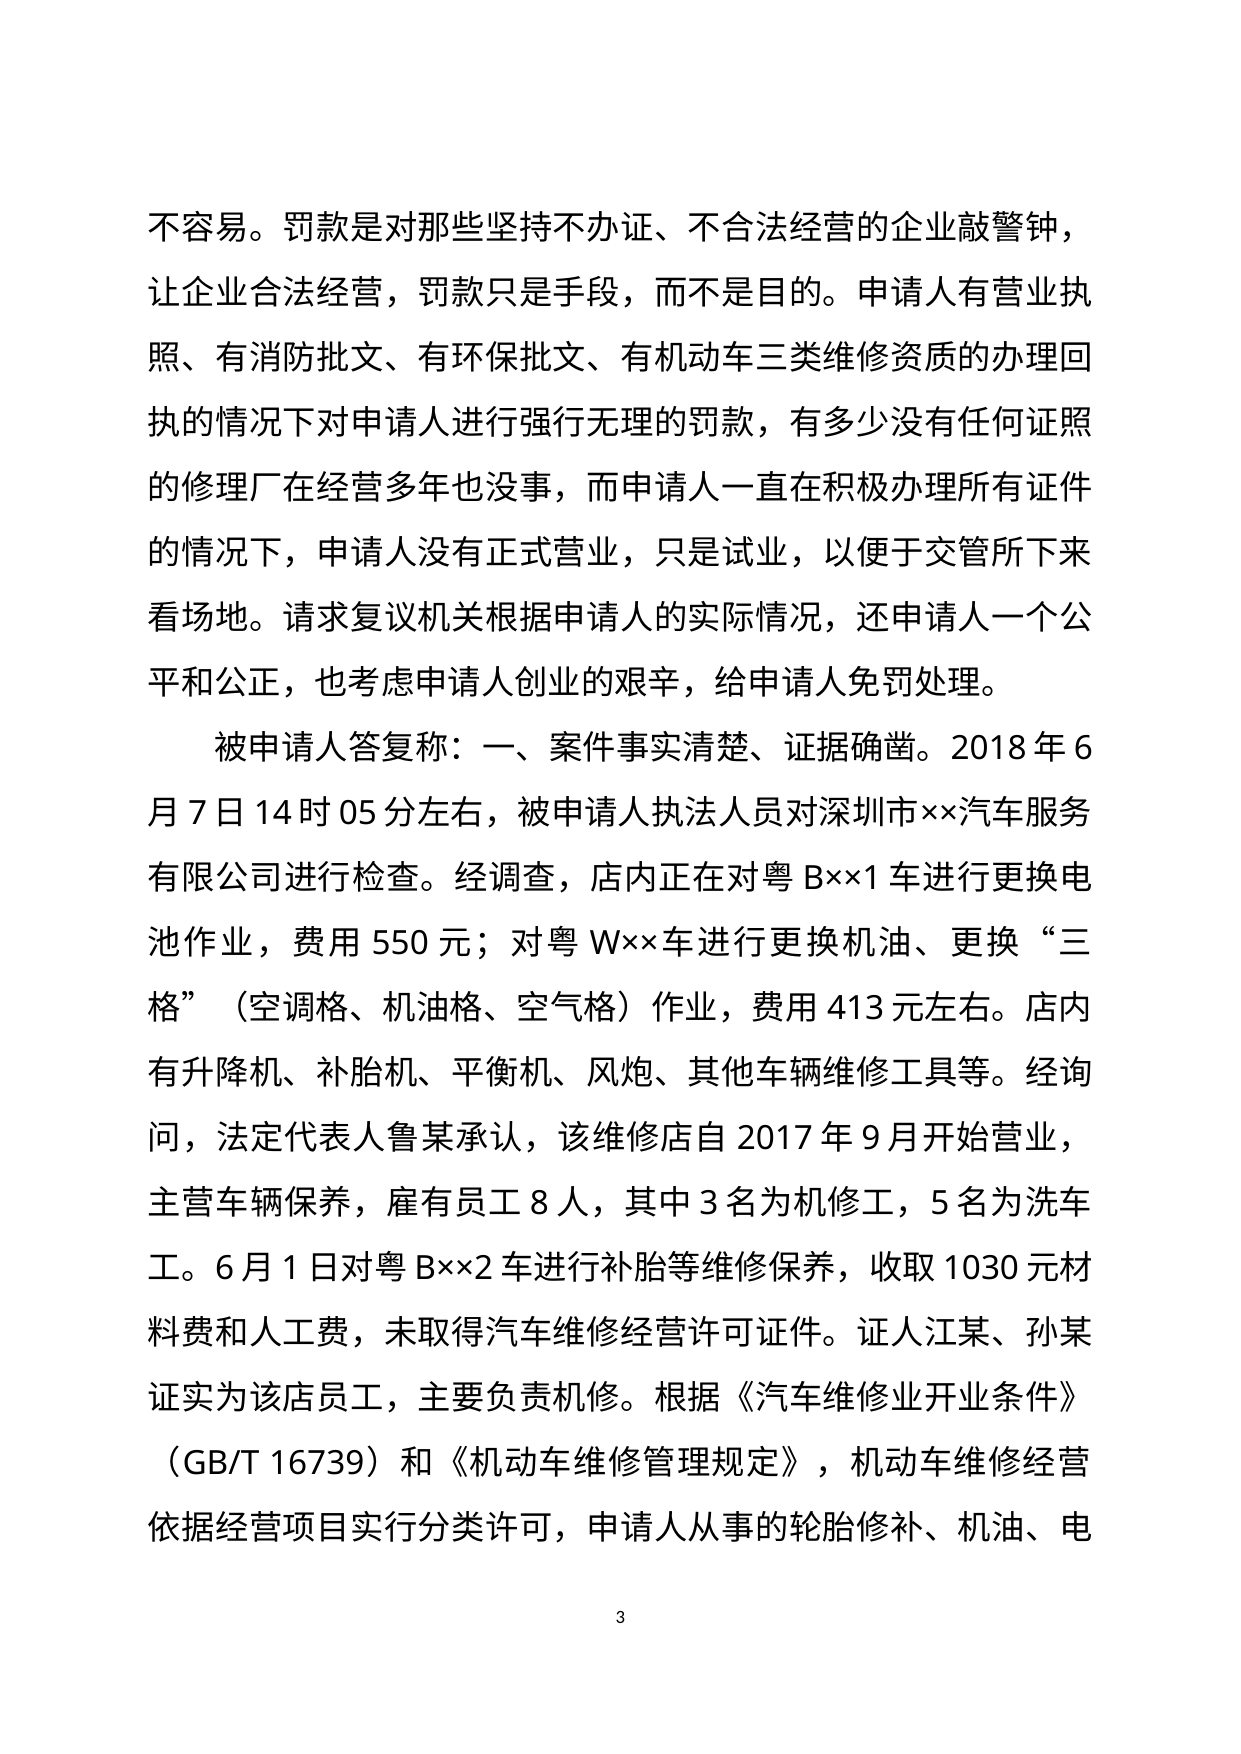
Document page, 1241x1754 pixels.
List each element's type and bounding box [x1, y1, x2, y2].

text [148, 712, 1092, 1557]
text [148, 192, 1092, 712]
